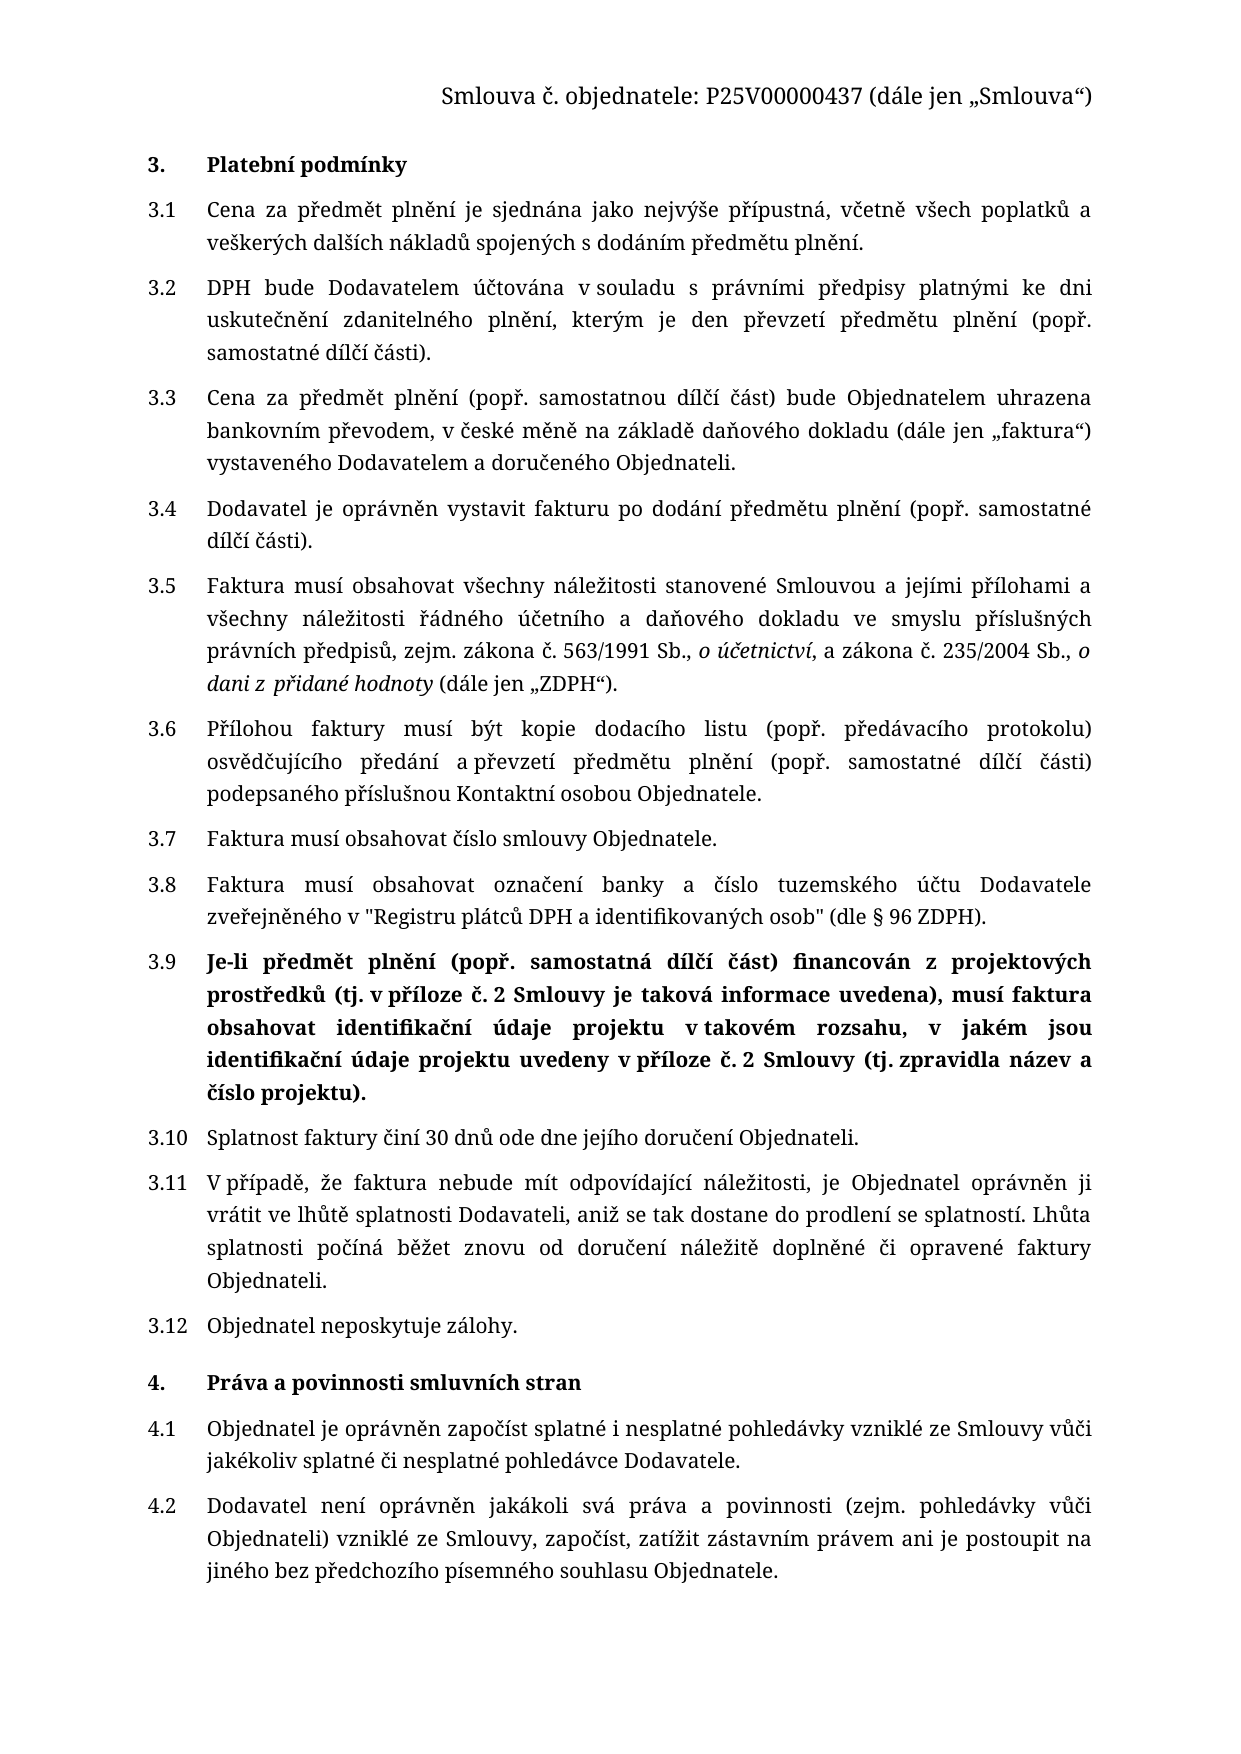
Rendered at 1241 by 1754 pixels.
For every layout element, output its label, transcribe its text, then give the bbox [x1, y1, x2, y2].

list Cena za předmět plnění je sjednána jako nejvýše přípustná, včetně všech poplatků a veškerých dalších nákladů spojených s dodáním předmětu plnění. [148, 195, 1093, 256]
list DPH bude Dodavatelem účtována v souladu s právními předpisy platnými ke dni uskutečnění zdanitelného plnění, kterým je den převzetí předmětu plnění (popř. samostatné dílčí části). [148, 273, 1093, 367]
list Dodavatel není oprávněn jakákoli svá práva a povinnosti (zejm. pohledávky vůči Objednateli) vzniklé ze Smlouvy, započíst, zatížit zástavním právem ani je postoupit na jiného bez předchozího písemného souhlasu Objednatele. [148, 1491, 1093, 1585]
list Platební podmínky [148, 150, 1093, 179]
list Faktura musí obsahovat všechny náležitosti stanovené Smlouvou a jejími přílohami a všechny náležitosti řádného účetního a daňového dokladu ve smyslu příslušných právních předpisů, zejm. zákona č. 563/1991 Sb., o účetnictví, a zákona č. 235/2004 Sb., o dani z přidané hodnoty (dále jen „ZDPH“). [148, 571, 1093, 698]
list Cena za předmět plnění (popř. samostatnou dílčí část) bude Objednatelem uhrazena bankovním převodem, v české měně na základě daňového dokladu (dále jen „faktura“) vystaveného Dodavatelem a doručeného Objednateli. [148, 383, 1093, 477]
list Dodavatel je oprávněn vystavit fakturu po dodání předmětu plnění (popř. samostatné dílčí části). [148, 494, 1093, 555]
list V případě, že faktura nebude mít odpovídající náležitosti, je Objednatel oprávněn ji vrátit ve lhůtě splatnosti Dodavateli, aniž se tak dostane do prodlení se splatností. Lhůta splatnosti počíná běžet znovu od doručení náležitě doplněné či opravené faktury Objednateli. [148, 1168, 1093, 1294]
list Faktura musí obsahovat označení banky a číslo tuzemského účtu Dodavatele zveřejněného v "Registru plátců DPH a identifikovaných osob" (dle § 96 ZDPH). [148, 870, 1093, 931]
list Splatnost faktury činí 30 dnů ode dne jejího doručení Objednateli. [148, 1123, 1093, 1151]
list Je-li předmět plnění (popř. samostatná dílčí část) financován z projektových prostředků (tj. v příloze č. 2 Smlouvy je taková informace uvedena), musí faktura obsahovat identifikační údaje projektu v takovém rozsahu, v jakém jsou identifikační údaje projektu uvedeny v příloze č. 2 Smlouvy (tj. zpravidla název a číslo projektu). [148, 947, 1093, 1106]
list Objednatel je oprávněn započíst splatné i nesplatné pohledávky vzniklé ze Smlouvy vůči jakékoliv splatné či nesplatné pohledávce Dodavatele. [148, 1414, 1093, 1475]
list Faktura musí obsahovat číslo smlouvy Objednatele. [148, 824, 1093, 853]
list Práva a povinnosti smluvních stran [148, 1368, 1093, 1397]
list Objednatel neposkytuje zálohy. [148, 1311, 1093, 1339]
list Přílohou faktury musí být kopie dodacího listu (popř. předávacího protokolu) osvědčujícího předání a převzetí předmětu plnění (popř. samostatné dílčí části) podepsaného příslušnou Kontaktní osobou Objednatele. [148, 714, 1093, 808]
